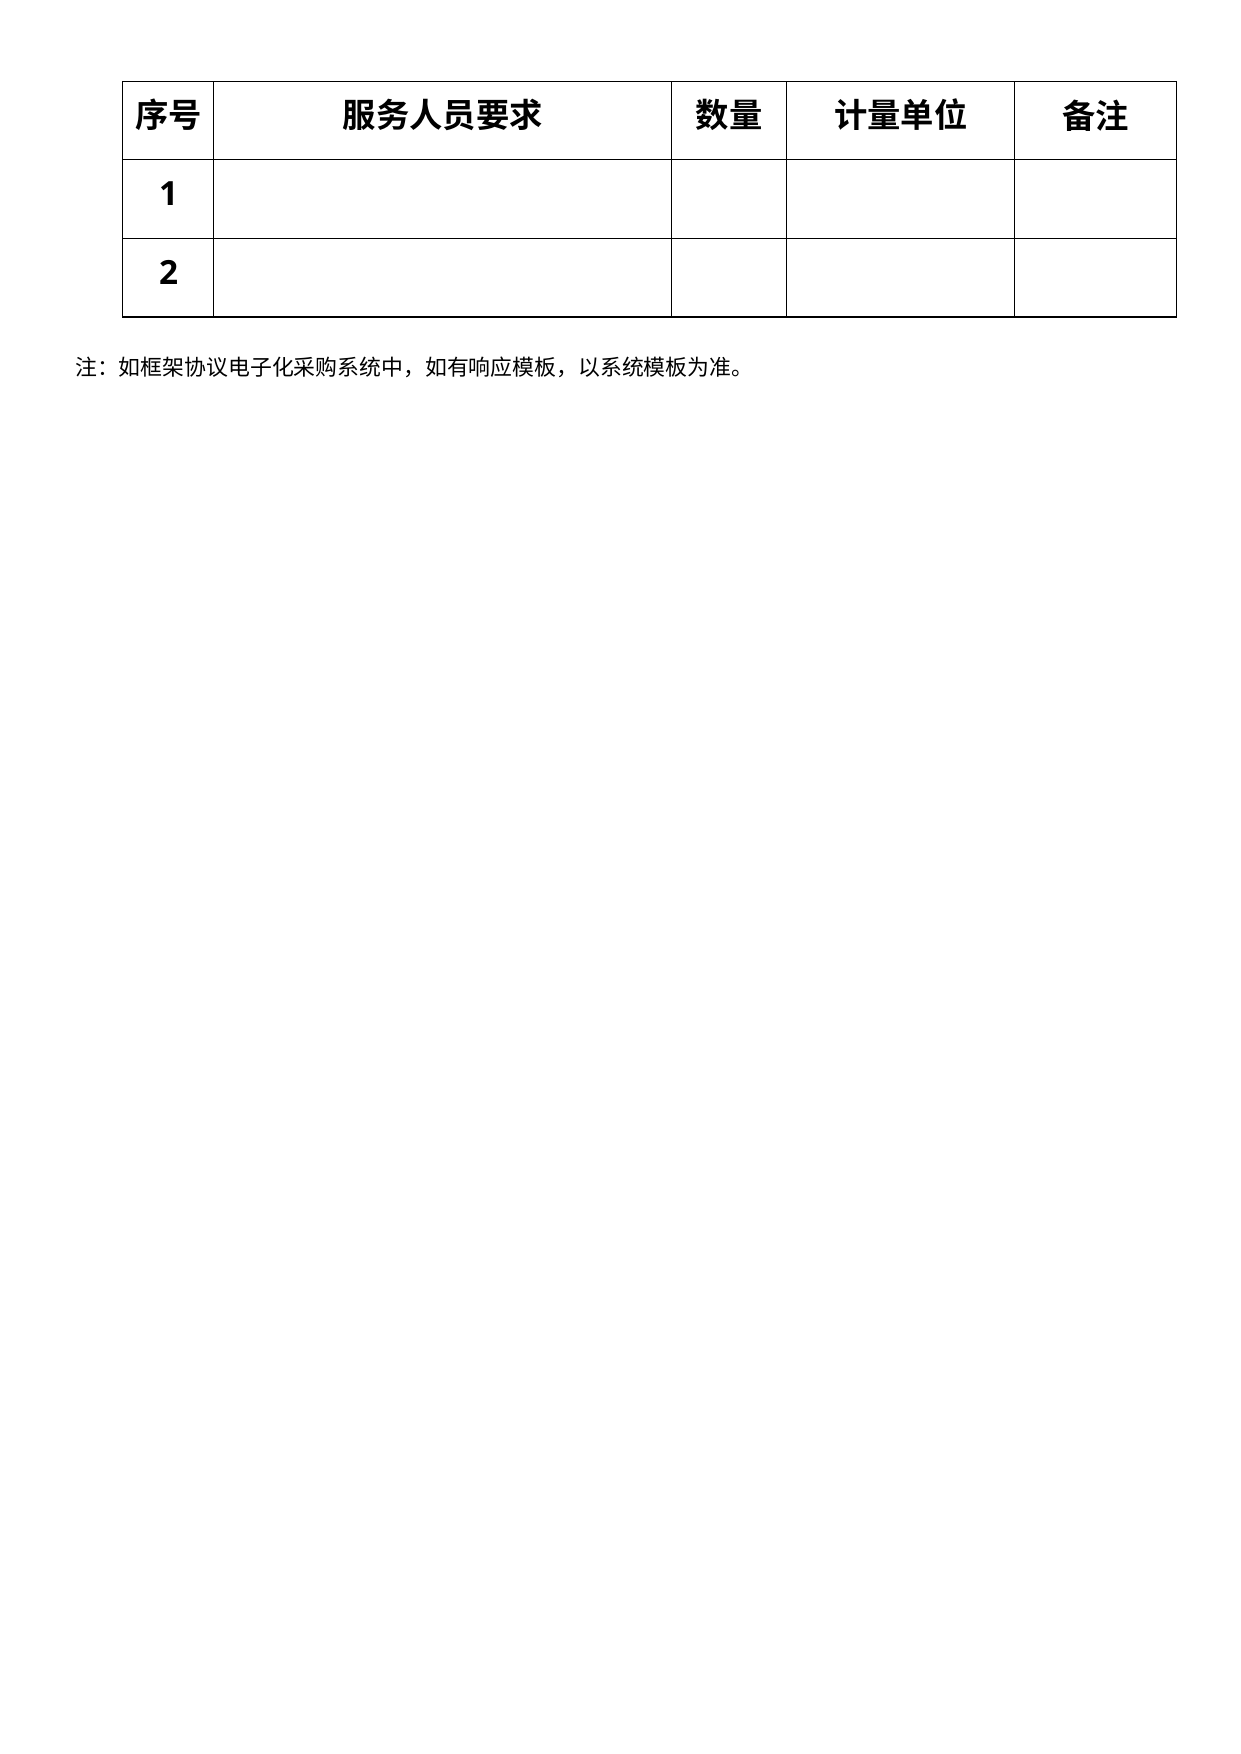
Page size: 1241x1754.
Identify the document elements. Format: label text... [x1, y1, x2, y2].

table_cell [787, 239, 1014, 316]
table_cell [214, 160, 671, 238]
table_header 计量单位 [787, 82, 1014, 159]
table_header 序号 [123, 82, 213, 159]
table_cell [672, 160, 786, 238]
table_header 备注 [1015, 82, 1176, 159]
table_cell [672, 239, 786, 316]
table_header 数量 [672, 82, 786, 159]
table_cell [787, 160, 1014, 238]
table_cell 1 [123, 160, 213, 238]
table_header 服务人员要求 [214, 82, 671, 159]
text 注：如框架协议电子化采购系统中，如有响应模板，以系统模板为准。 [75, 350, 1165, 382]
table_cell [1015, 160, 1176, 238]
table_cell 2 [123, 239, 213, 316]
table_cell [214, 239, 671, 316]
table_cell [1015, 239, 1176, 316]
